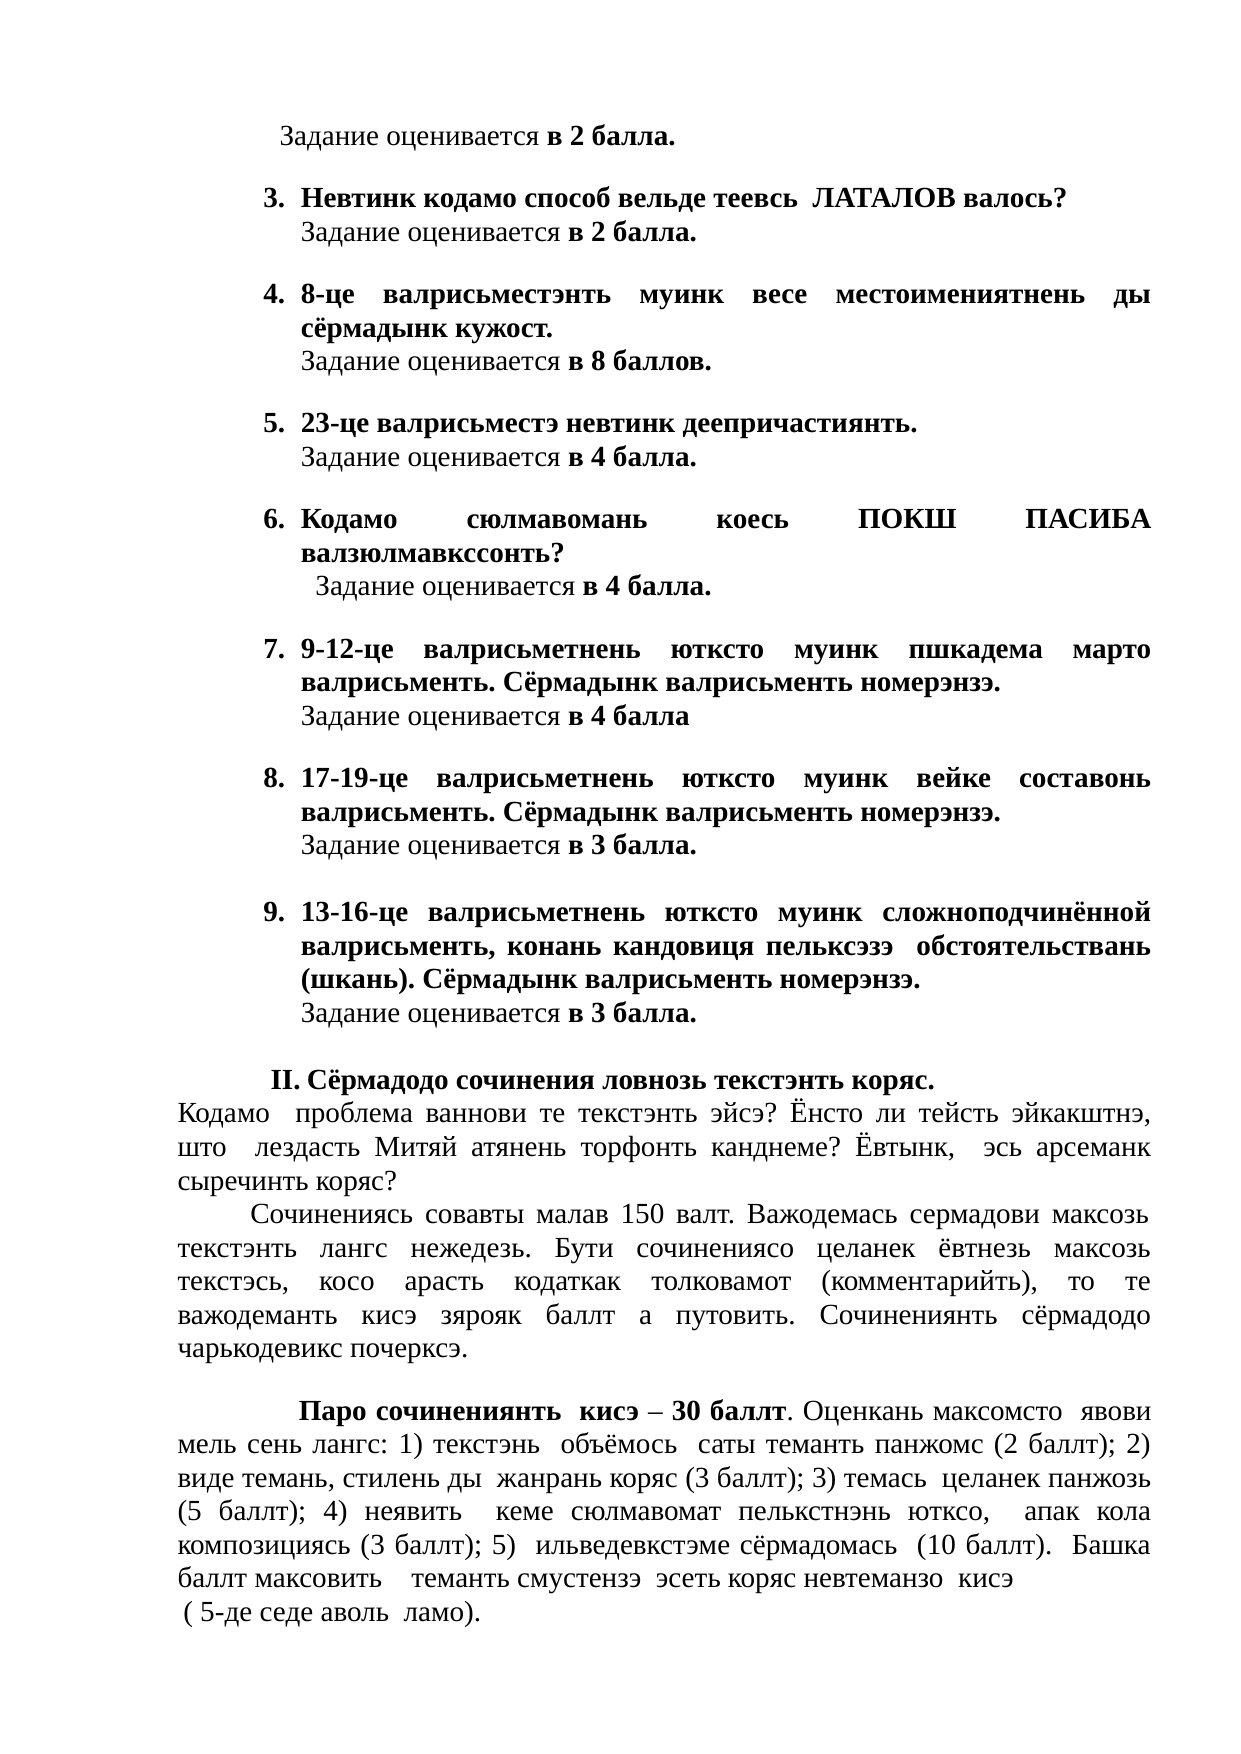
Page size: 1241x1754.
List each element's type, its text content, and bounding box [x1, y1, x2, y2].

list Кодамо сюлмавомань коесь ПОКШ ПАСИБА валзюлмавкссонть? [263, 501, 1152, 568]
list 13-16-це валрисьметнень ютксто муинк сложноподчинённой валрисьменть, конань кандовиця пельксэзэ обстоятельствань (шкань). Сёрмадынк валрисьменть номерэнзэ. [263, 894, 1152, 995]
text Паро сочинениянть кисэ – 30 баллт. Оценкань максомсто явови мель сень лангс: 1) текстэнь объёмось саты теманть панжомс (2 баллт); 2) виде темань, стилень ды жанрань коряс (3 баллт); 3) темась целанек панжозь (5 баллт); 4) неявить кеме сюлмавомат пелькстнэнь ютксо, апак кола композициясь (3 баллт); 5) ильведевкстэме сёрмадомась (10 баллт). Башка баллт максовить теманть смустензэ эсеть коряс невтеманзо кисэ [162, 1393, 1152, 1594]
text II. Сёрмадодо сочинения ловнозь текстэнть коряс. [263, 1062, 1152, 1096]
list 23-це валрисьместэ невтинк деепричастиянть. [263, 406, 1152, 439]
text Кодамо проблема ваннови те текстэнть эйсэ? Ёнсто ли тейсть эйкакштнэ, што лездасть Митяй атянень торфонть канднеме? Ёвтынк, эсь арсеманк сыречинть коряс? [177, 1096, 1152, 1196]
text Сочинениясь совавты малав 150 валт. Важодемась сермадови максозь текстэнть лангс нежедезь. Бути сочинениясо целанек ёвтнезь максозь текстэсь, косо арасть кодаткак толковамот (комментарийть), то те важодеманть кисэ зярояк баллт а путовить. Сочинениянть сёрмадодо чарькодевикс почерксэ. [61, 1196, 1152, 1364]
text ( 5-де седе аволь ламо). [59, 1594, 1152, 1627]
list Задание оценивается в 2 балла. [301, 214, 1152, 247]
list Задание оценивается в 4 балла [301, 698, 1152, 731]
list Задание оценивается в 4 балла. [301, 568, 1152, 602]
list Невтинк кодамо способ вельде теевсь ЛАТАЛОВ валось? [263, 180, 1152, 214]
list 9-12-це валрисьметнень ютксто муинк пшкадема марто валрисьменть. Сёрмадынк валрисьменть номерэнзэ. [263, 631, 1152, 698]
list Задание оценивается в 8 баллов. [301, 343, 1152, 377]
list Задание оценивается в 3 балла. [301, 827, 1152, 861]
list 8-це валрисьместэнть муинк весе местоимениятнень ды сёрмадынк кужост. [263, 276, 1152, 343]
text Задание оценивается в 2 балла. [177, 118, 1152, 152]
list 17-19-це валрисьметнень ютксто муинк вейке составонь валрисьменть. Сёрмадынк валрисьменть номерэнзэ. [263, 760, 1152, 827]
list Задание оценивается в 3 балла. [301, 995, 1152, 1028]
list Задание оценивается в 4 балла. [301, 439, 1152, 473]
